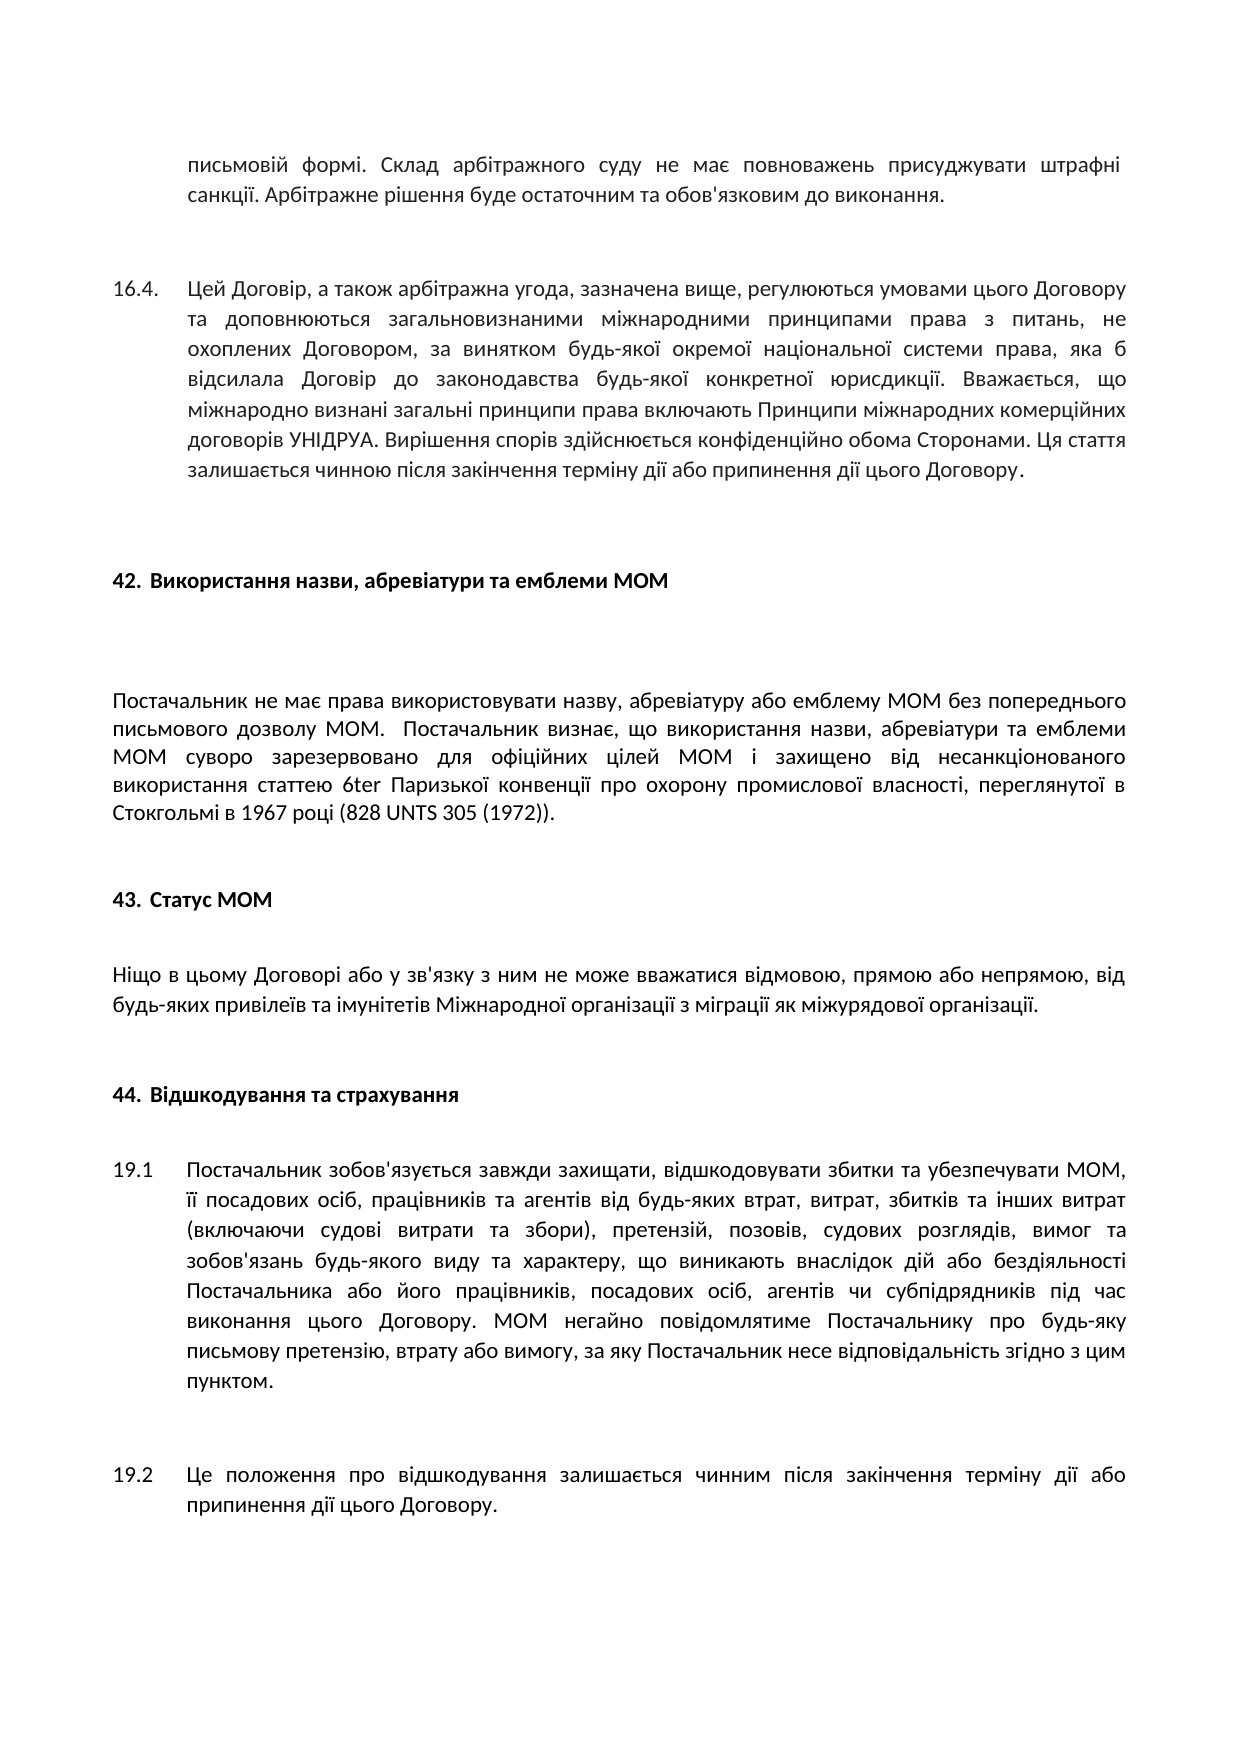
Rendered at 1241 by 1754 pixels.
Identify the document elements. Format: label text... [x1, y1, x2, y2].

text 19.1 Постачальник зобов'язується завжди захищати, відшкодовувати збитки та убезпечувати МОМ, її посадових осіб, працівників та агентів від будь-яких втрат, витрат, збитків та інших витрат (включаючи судові витрати та збори), претензій, позовів, судових розглядів, вимог та зобов'язань будь-якого виду та характеру, що виникають внаслідок дій або бездіяльності Постачальника або його працівників, посадових осіб, агентів чи субпідрядників під час виконання цього Договору. МОМ негайно повідомлятиме Постачальнику про будь-яку письмову претензію, втрату або вимогу, за яку Постачальник несе відповідальність згідно з цим пунктом. [112, 1155, 1128, 1394]
list Використання назви, абревіатури та емблеми МОМ [112, 566, 1128, 594]
text 19.2 Це положення про відшкодування залишається чинним після закінчення терміну дії або припинення дії цього Договору. [112, 1460, 1128, 1518]
text 16.4. Цей Договір, а також арбітражна угода, зазначена вище, регулюються умовами цього Договору та доповнюються загальновизнаними міжнародними принципами права з питань, не охоплених Договором, за винятком будь-якої окремої національної системи права, яка б відсилала Договір до законодавства будь-якої конкретної юрисдикції. Вважається, що міжнародно визнані загальні принципи права включають Принципи міжнародних комерційних договорів УНІДРУА. Вирішення спорів здійснюється конфіденційно обома Сторонами. Ця стаття залишається чинною після закінчення терміну дії або припинення дії цього Договору. [112, 274, 1128, 483]
list Статус МОМ [112, 886, 1128, 913]
text Ніщо в цьому Договорі або у зв'язку з ним не може вважатися відмовою, прямою або непрямою, від будь-яких привілеїв та імунітетів Міжнародної організації з міграції як міжурядової організації. [112, 960, 1128, 1019]
text Постачальник не має права використовувати назву, абревіатуру або емблему МОМ без попереднього письмового дозволу МОМ. Постачальник визнає, що використання назви, абревіатури та емблеми МОМ суворо зарезервовано для офіційних цілей МОМ і захищено від несанкціонованого використання статтею 6ter Паризької конвенції про охорону промислової власності, переглянутої в Стокгольмі в 1967 році (828 UNTS 305 (1972)). [112, 686, 1128, 826]
list Відшкодування та страхування [112, 1080, 1128, 1108]
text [112, 150, 1122, 208]
